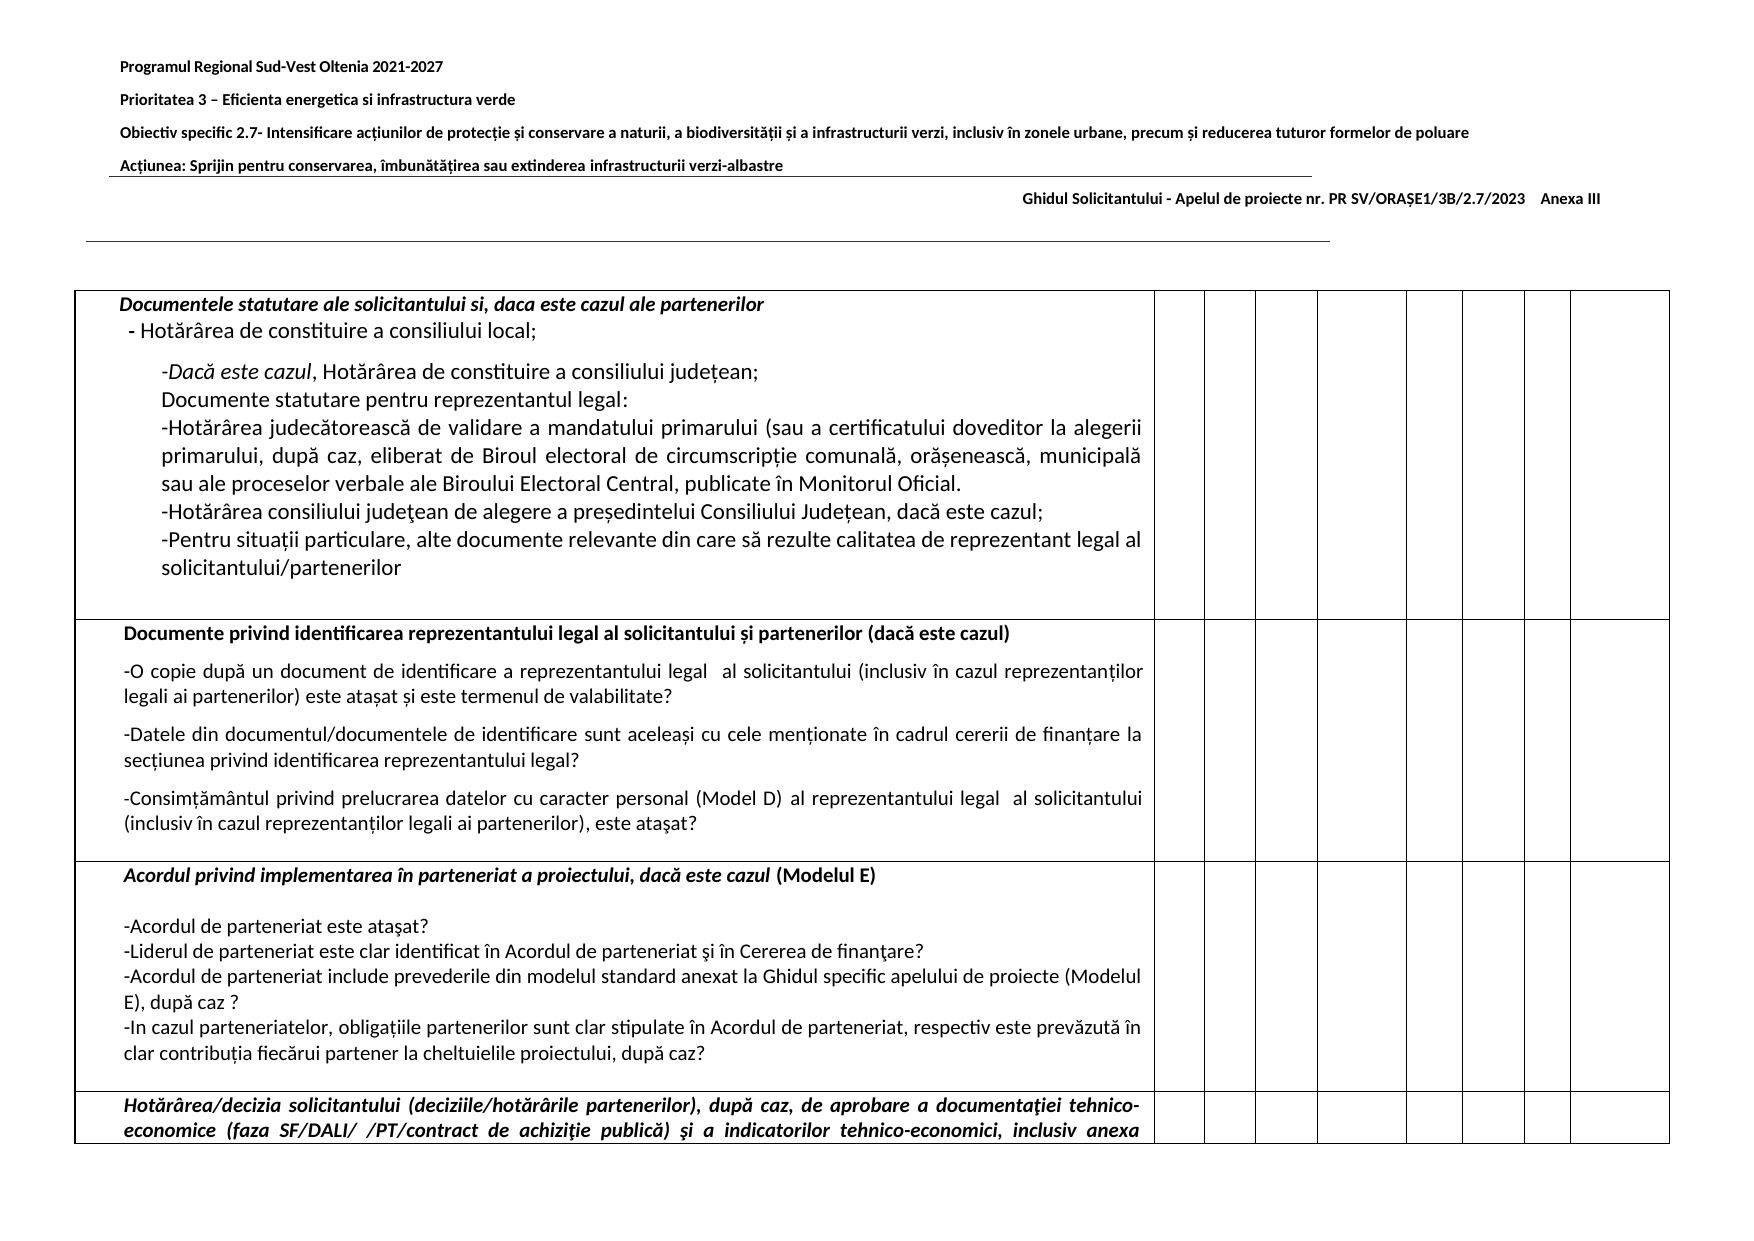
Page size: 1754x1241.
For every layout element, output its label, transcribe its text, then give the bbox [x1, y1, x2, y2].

table_cell [1407, 1092, 1462, 1143]
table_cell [76, 1092, 1154, 1143]
table_cell [1525, 291, 1570, 619]
table_cell [1407, 291, 1462, 619]
table_cell [1407, 620, 1462, 861]
table_cell [1318, 862, 1406, 1091]
table_cell [1463, 291, 1524, 619]
table_cell [1256, 862, 1317, 1091]
table_cell [1407, 862, 1462, 1091]
table_cell [1571, 620, 1669, 861]
table_cell [1571, 291, 1669, 619]
table_cell [1463, 620, 1524, 861]
table_cell [1256, 620, 1317, 861]
table_cell [1571, 1092, 1669, 1143]
table_cell [1256, 291, 1317, 619]
table_cell [1155, 291, 1204, 619]
table_cell Documente privind identificarea reprezentantului legal al solicitantului și partenerilor (dacă este cazul) -O copie după un document de identificare a reprezentantului legal al solicitantului (inclusiv în cazul reprezentanţilor legali ai partenerilor) este atașat și este termenul de valabilitate? -Datele din documentul/documentele de identificare sunt aceleași cu cele menționate în cadrul cererii de finanțare la secțiunea privind identificarea reprezentantului legal? -Consimțământul privind prelucrarea datelor cu caracter personal (Model D) al reprezentantului legal al solicitantului (inclusiv în cazul reprezentanţilor legali ai partenerilor), este ataşat? [76, 620, 1154, 861]
table_cell [1205, 1092, 1255, 1143]
table_cell [1318, 291, 1406, 619]
table_cell [1463, 1092, 1524, 1143]
table_cell [1318, 1092, 1406, 1143]
table_cell [1256, 1092, 1317, 1143]
table_cell [1318, 620, 1406, 861]
table_cell [1155, 862, 1204, 1091]
table_cell [1205, 291, 1255, 619]
table_cell [1155, 620, 1204, 861]
table_cell [1571, 862, 1669, 1091]
table_cell [1525, 862, 1570, 1091]
table_cell [1155, 1092, 1204, 1143]
table_cell [1525, 1092, 1570, 1143]
table_cell [1525, 620, 1570, 861]
table_cell [1205, 862, 1255, 1091]
table_cell Acordul privind implementarea în parteneriat a proiectului, dacă este cazul (Modelul E) -Acordul de parteneriat este ataşat? -Liderul de parteneriat este clar identificat în Acordul de parteneriat şi în Cererea de finanţare? -Acordul de parteneriat include prevederile din modelul standard anexat la Ghidul specific apelului de proiecte (Modelul E), după caz ? -In cazul parteneriatelor, obligațiile partenerilor sunt clar stipulate în Acordul de parteneriat, respectiv este prevăzută în clar contribuția fiecărui partener la cheltuielile proiectului, după caz? [76, 862, 1154, 1091]
table_cell [1205, 620, 1255, 861]
table_cell [1463, 862, 1524, 1091]
table_cell Documentele statutare ale solicitantului si, daca este cazul ale partenerilor - Hotărârea de constituire a consiliului local; -Dacă este cazul, Hotărârea de constituire a consiliului județean; Documente statutare pentru reprezentantul legal: -Hotărârea judecătorească de validare a mandatului primarului (sau a certificatului doveditor la alegerii primarului, după caz, eliberat de Biroul electoral de circumscripție comunală, orășenească, municipală sau ale proceselor verbale ale Biroului Electoral Central, publicate în Monitorul Oficial. -Hotărârea consiliului judeţean de alegere a președintelui Consiliului Județean, dacă este cazul; -Pentru situații particulare, alte documente relevante din care să rezulte calitatea de reprezentant legal al solicitantului/partenerilor [76, 291, 1154, 619]
